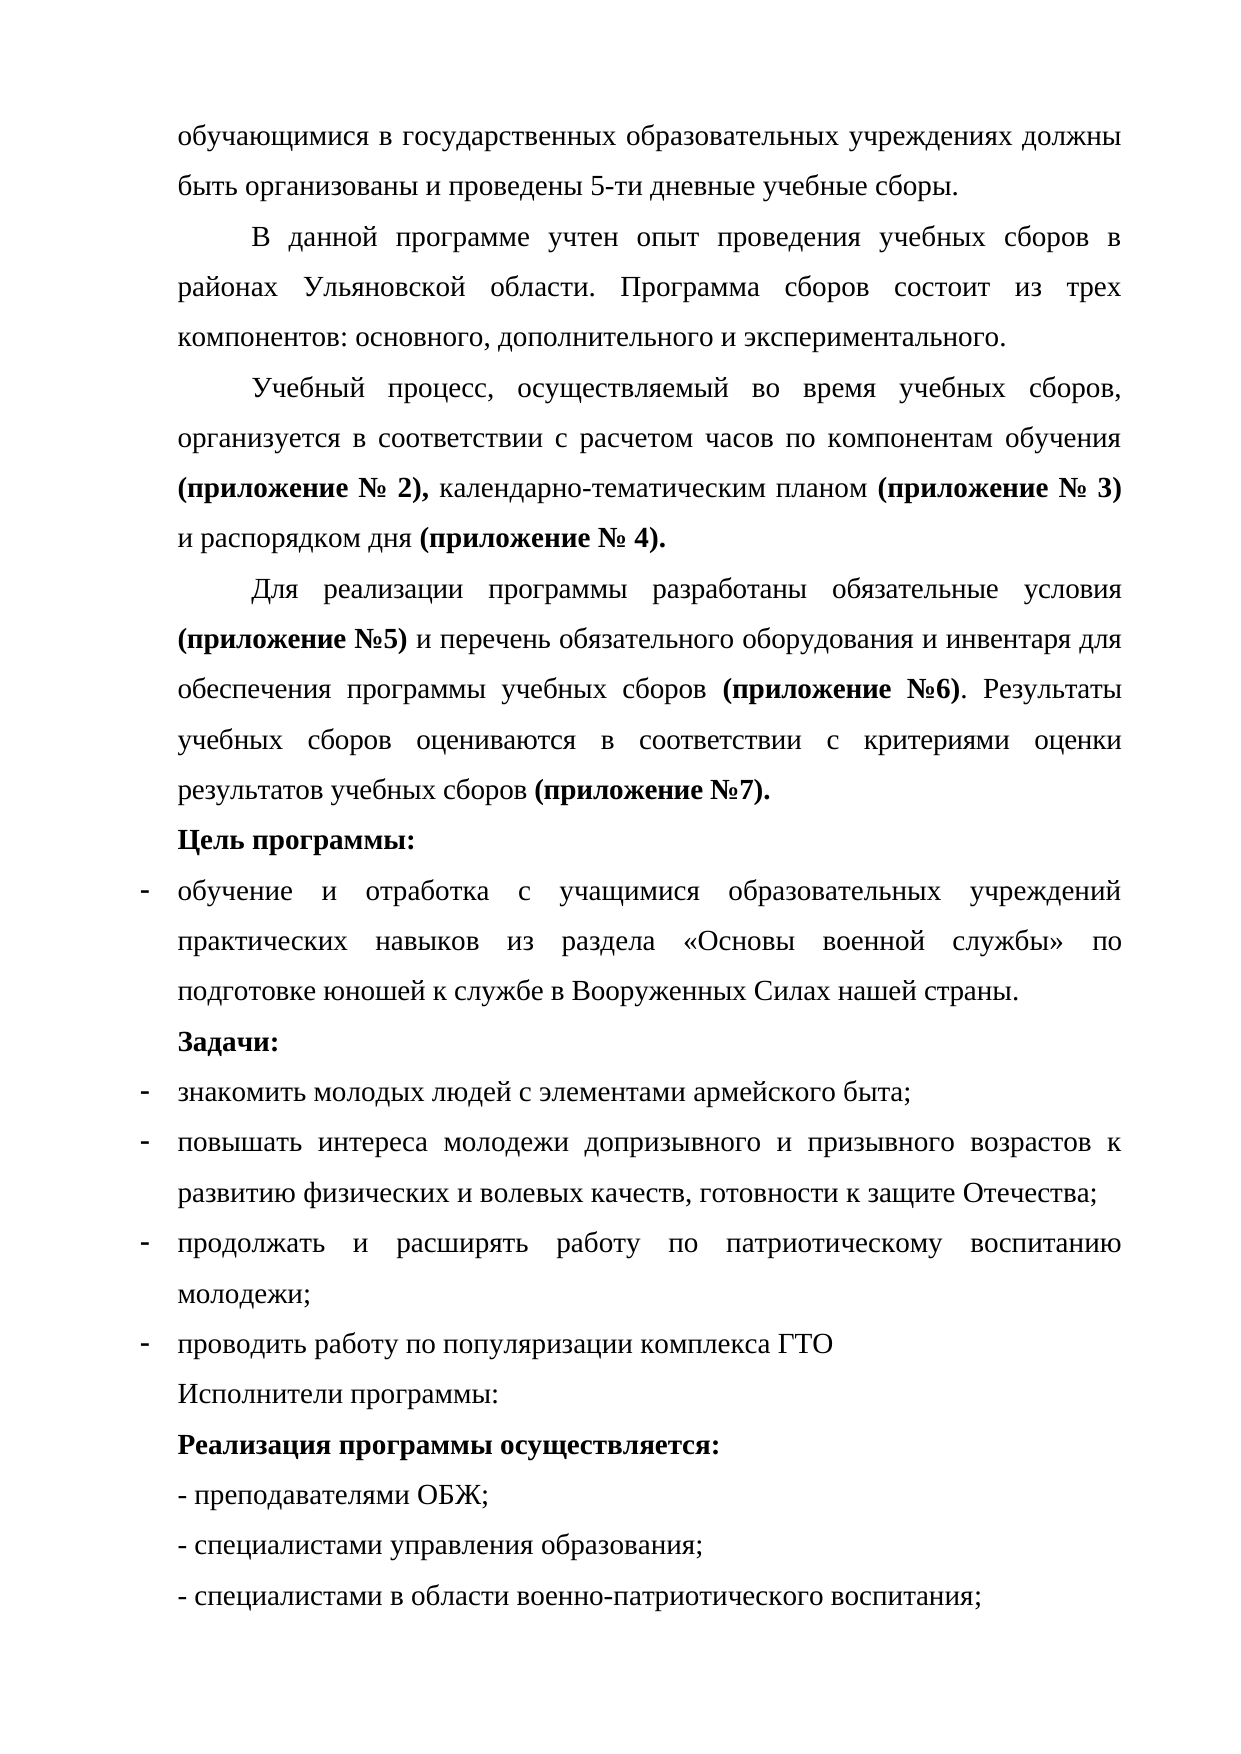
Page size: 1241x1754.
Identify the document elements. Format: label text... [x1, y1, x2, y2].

text - преподавателями ОБЖ; [177, 1477, 1122, 1511]
text - специалистами управления образования; [177, 1527, 1122, 1561]
list повышать интереса молодежи допризывного и призывного возрастов к развитию физических и волевых качеств, готовности к защите Отечества; [140, 1124, 1122, 1208]
text Цель программы: [177, 822, 1122, 856]
text Для реализации программы разработаны обязательные условия (приложение №5) и перечень обязательного оборудования и инвентаря для обеспечения программы учебных сборов (приложение №6). Результаты учебных сборов оцениваются в соответствии с критериями оценки результатов учебных сборов (приложение №7). [177, 571, 1122, 806]
list обучение и отработка с учащимися образовательных учреждений практических навыков из раздела «Основы военной службы» по подготовке юношей к службе в Вооруженных Силах нашей страны. [140, 873, 1122, 1007]
text Исполнители программы: [177, 1376, 1122, 1410]
text Реализация программы осуществляется: [177, 1427, 1122, 1460]
list продолжать и расширять работу по патриотическому воспитанию молодежи; [140, 1225, 1122, 1309]
text В данной программе учтен опыт проведения учебных сборов в районах Ульяновской области. Программа сборов состоит из трех компонентов: основного, дополнительного и экспериментального. [177, 219, 1122, 353]
list знакомить молодых людей с элементами армейского быта; [140, 1074, 1122, 1108]
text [177, 118, 1122, 202]
list проводить работу по популяризации комплекса ГТО [140, 1326, 1122, 1360]
text Задачи: [177, 1024, 1122, 1057]
text - специалистами в области военно-патриотического воспитания; [177, 1578, 1122, 1611]
text Учебный процесс, осуществляемый во время учебных сборов, организуется в соответствии с расчетом часов по компонентам обучения (приложение № 2), календарно-тематическим планом (приложение № 3) и распорядком дня (приложение № 4). [177, 370, 1122, 554]
